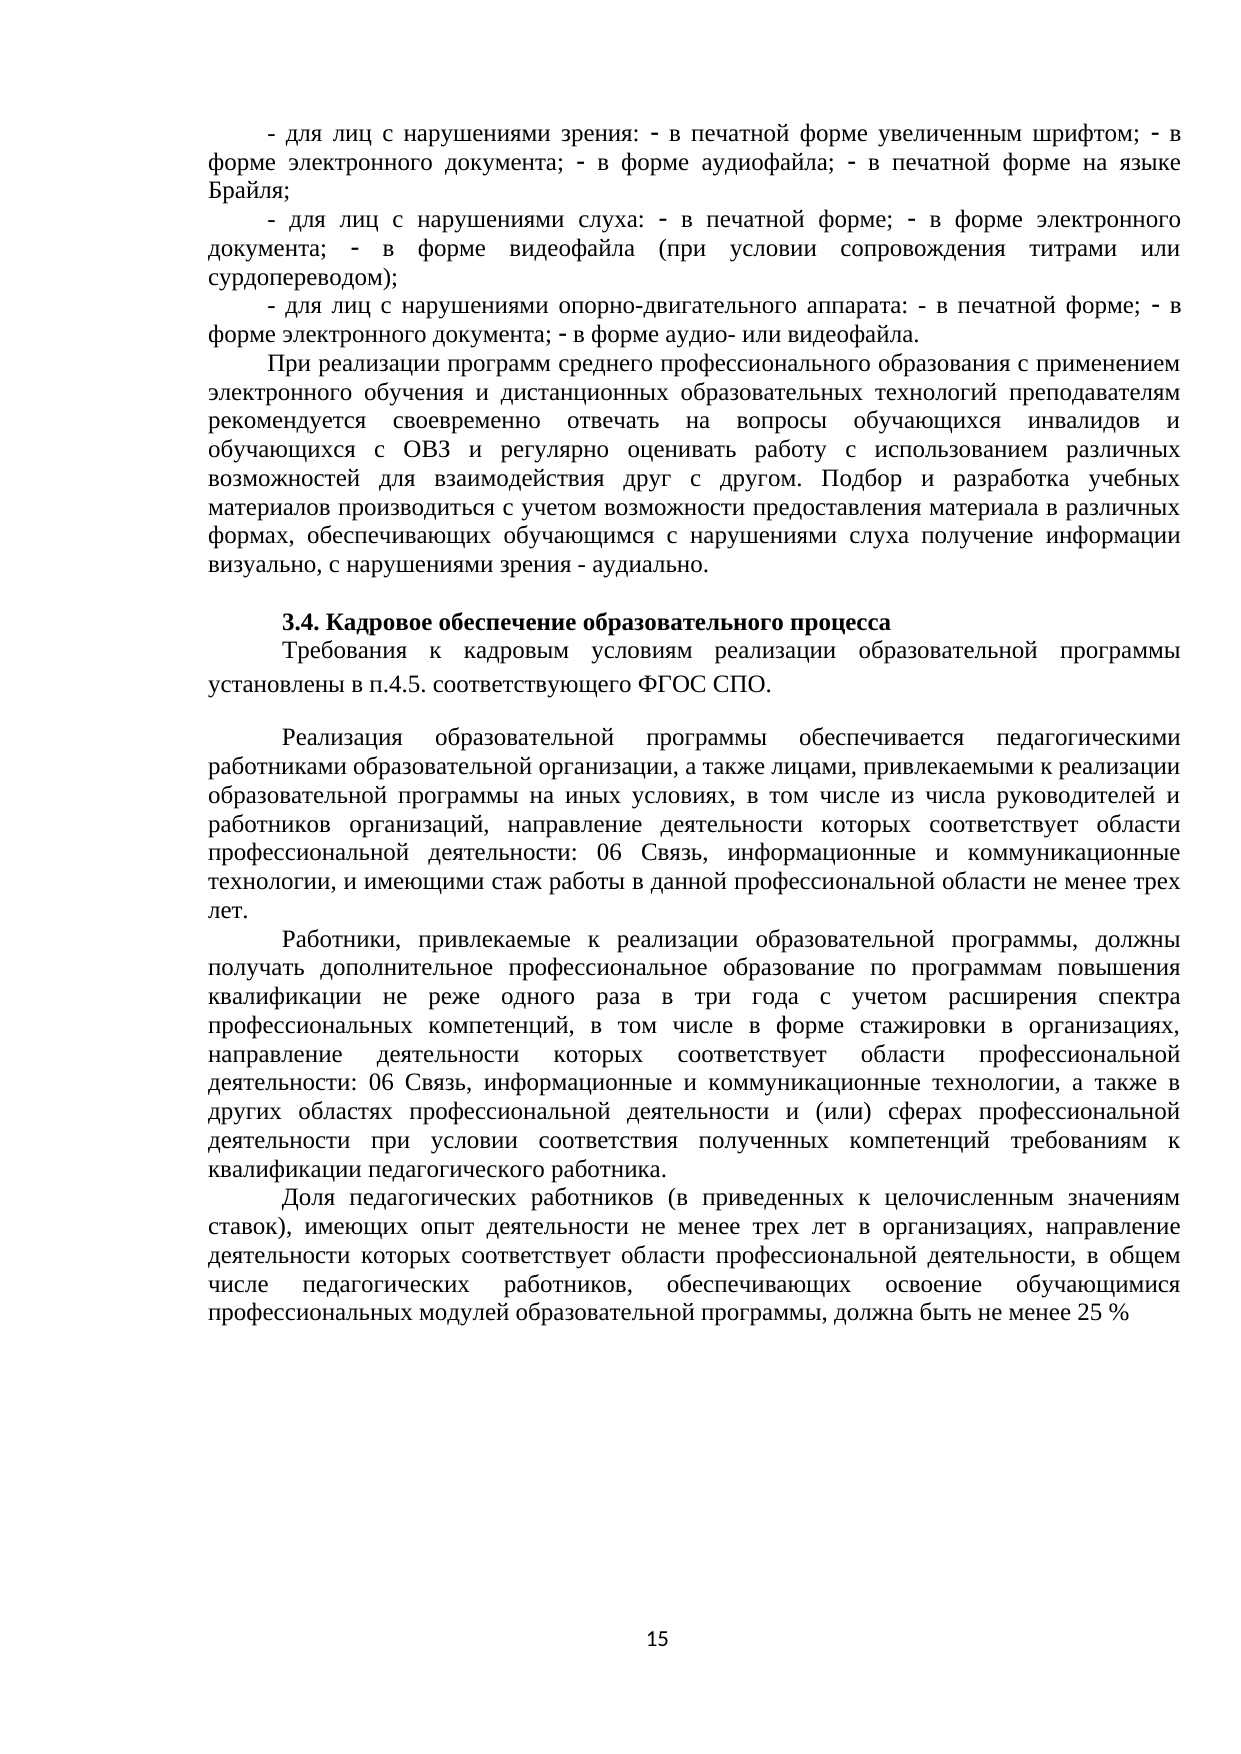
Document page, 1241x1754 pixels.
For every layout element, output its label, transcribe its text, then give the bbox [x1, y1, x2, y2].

text При реализации программ среднего профессионального образования с применением электронного обучения и дистанционных образовательных технологий преподавателям рекомендуется своевременно отвечать на вопросы обучающихся инвалидов и обучающихся с ОВЗ и регулярно оценивать работу с использованием различных возможностей для взаимодействия друг с другом. Подбор и разработка учебных материалов производиться с учетом возможности предоставления материала в различных формах, обеспечивающих обучающимся с нарушениями слуха получение информации визуально, с нарушениями зрения - аудиально. [208, 348, 1181, 578]
text Требования к кадровым условиям реализации образовательной программы установлены в п.4.5. соответствующего ФГОС СПО. [208, 636, 1181, 697]
text 3.4. Кадровое обеспечение образовательного процесса [208, 607, 1181, 636]
text - для лиц с нарушениями зрения: в печатной форме увеличенным шрифтом; в форме электронного документа; в форме аудиофайла; в печатной форме на языке Брайля; [208, 118, 1181, 204]
text Реализация образовательной программы обеспечивается педагогическими работниками образовательной организации, а также лицами, привлекаемыми к реализации образовательной программы на иных условиях, в том числе из числа руководителей и работников организаций, направление деятельности которых соответствует области профессиональной деятельности: 06 Связь, информационные и коммуникационные технологии, и имеющими стаж работы в данной профессиональной области не менее трех лет. [208, 722, 1181, 924]
text - для лиц с нарушениями слуха: в печатной форме; в форме электронного документа; в форме видеофайла (при условии сопровождения титрами или сурдопереводом); [208, 204, 1181, 291]
text - для лиц с нарушениями опорно-двигательного аппарата: - в печатной форме; в форме электронного документа; в форме аудио- или видеофайла. [208, 291, 1181, 348]
text Доля педагогических работников (в приведенных к целочисленным значениям ставок), имеющих опыт деятельности не менее трех лет в организациях, направление деятельности которых соответствует области профессиональной деятельности, в общем числе педагогических работников, обеспечивающих освоение обучающимися профессиональных модулей образовательной программы, должна быть не менее 25 % [208, 1182, 1181, 1326]
text Работники, привлекаемые к реализации образовательной программы, должны получать дополнительное профессиональное образование по программам повышения квалификации не реже одного раза в три года с учетом расширения спектра профессиональных компетенций, в том числе в форме стажировки в организациях, направление деятельности которых соответствует области профессиональной деятельности: 06 Связь, информационные и коммуникационные технологии, а также в других областях профессиональной деятельности и (или) сферах профессиональной деятельности при условии соответствия полученных компетенций требованиям к квалификации педагогического работника. [208, 924, 1181, 1182]
